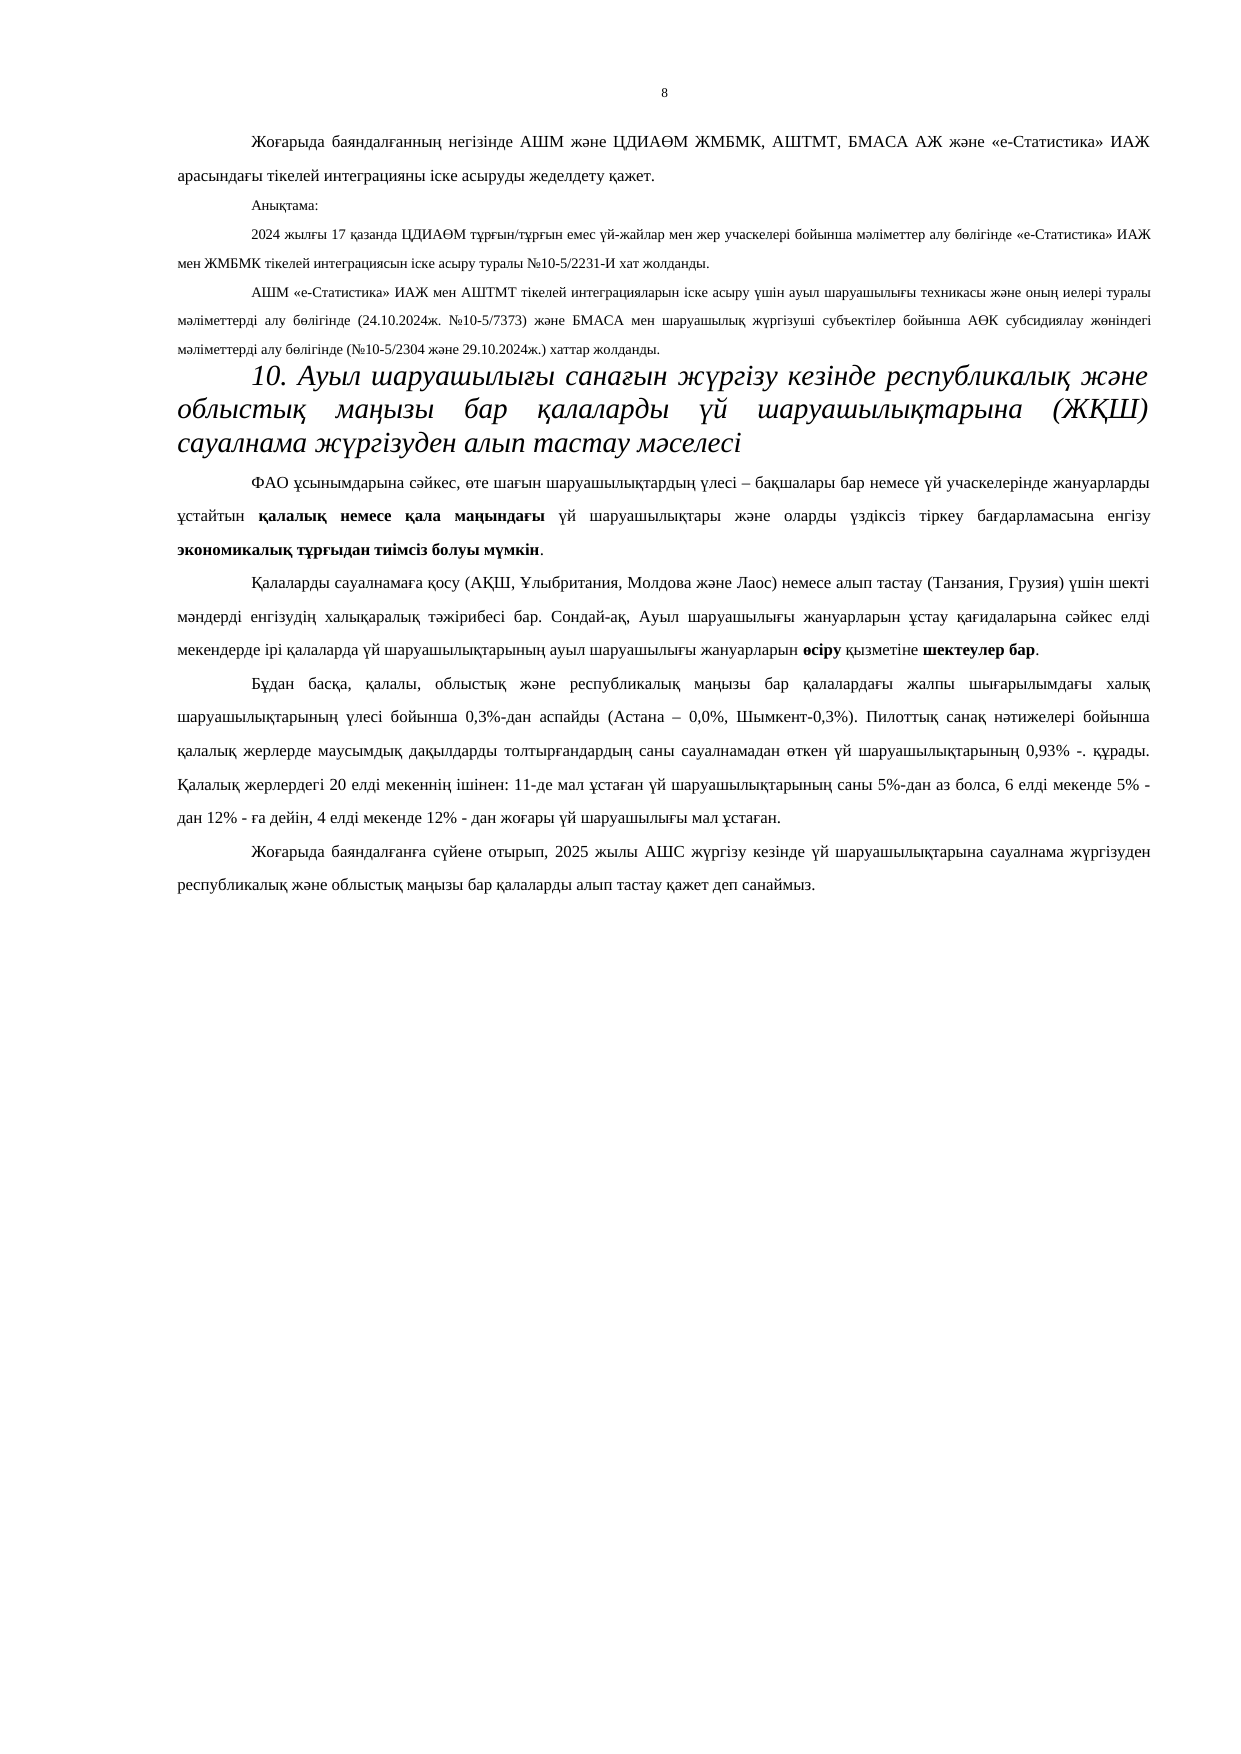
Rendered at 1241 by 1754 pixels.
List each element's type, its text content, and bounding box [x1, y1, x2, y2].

text Анықтама: [177, 185, 1152, 214]
text 2024 жылғы 17 қазанда ЦДИАӨМ тұрғын/тұрғын емес үй-жайлар мен жер учаскелері бойынша мәліметтер алу бөлігінде «е-Статистика» ИАЖ мен ЖМБМК тікелей интеграциясын іске асыру туралы №10-5/2231-И хат жолданды. [177, 214, 1152, 271]
text Жоғарыда баяндалғанға сүйене отырып, 2025 жылы АШС жүргізу кезінде үй шаруашылықтарына сауалнама жүргізуден республикалық және облыстық маңызы бар қалаларды алып тастау қажет деп санаймыз. [177, 827, 1152, 894]
text Бұдан басқа, қалалы, облыстық және республикалық маңызы бар қалалардағы жалпы шығарылымдағы халық шаруашылықтарының үлесі бойынша 0,3%-дан аспайды (Астана – 0,0%, Шымкент-0,3%). Пилоттық санақ нәтижелері бойынша қалалық жерлерде маусымдық дақылдарды толтырғандардың саны сауалнамадан өткен үй шаруашылықтарының 0,93% -. құрады. Қалалық жерлердегі 20 елді мекеннің ішінен: 11-де мал ұстаған үй шаруашылықтарының саны 5%-дан аз болса, 6 елді мекенде 5% - дан 12% - ға дейін, 4 елді мекенде 12% - дан жоғары үй шаруашылығы мал ұстаған. [177, 659, 1152, 827]
text 10. Ауыл шаруашылығы санағын жүргізу кезінде республикалық және облыстық маңызы бар қалаларды үй шаруашылықтарына (ЖҚШ) сауалнама жүргізуден алып тастау мәселесі [177, 358, 1152, 458]
text Қалаларды сауалнамаға қосу (АҚШ, Ұлыбритания, Молдова және Лаос) немесе алып тастау (Танзания, Грузия) үшін шекті мәндерді енгізудің халықаралық тәжірибесі бар. Сондай-ақ, Ауыл шаруашылығы жануарларын ұстау қағидаларына сәйкес елді мекендерде ірі қалаларда үй шаруашылықтарының ауыл шаруашылығы жануарларын өсіру қызметіне шектеулер бар. [177, 559, 1152, 659]
text АШМ «е-Статистика» ИАЖ мен АШТМТ тікелей интеграцияларын іске асыру үшін ауыл шаруашылығы техникасы және оның иелері туралы мәліметтерді алу бөлігінде (24.10.2024ж. №10-5/7373) және БМАСА мен шаруашылық жүргізуші субъектілер бойынша АӨК субсидиялау жөніндегі мәліметтерді алу бөлігінде (№10-5/2304 және 29.10.2024ж.) хаттар жолданды. [177, 271, 1152, 358]
text Жоғарыда баяндалғанның негізінде АШМ және ЦДИАӨМ ЖМБМК, АШТМТ, БМАСА АЖ және «е-Статистика» ИАЖ арасындағы тікелей интеграцияны іске асыруды жеделдету қажет. [177, 118, 1152, 185]
text ФАО ұсынымдарына сәйкес, өте шағын шаруашылықтардың үлесі – бақшалары бар немесе үй учаскелерінде жануарларды ұстайтын қалалық немесе қала маңындағы үй шаруашылықтары және оларды үздіксіз тіркеу бағдарламасына енгізу экономикалық тұрғыдан тиімсіз болуы мүмкін. [177, 458, 1152, 559]
